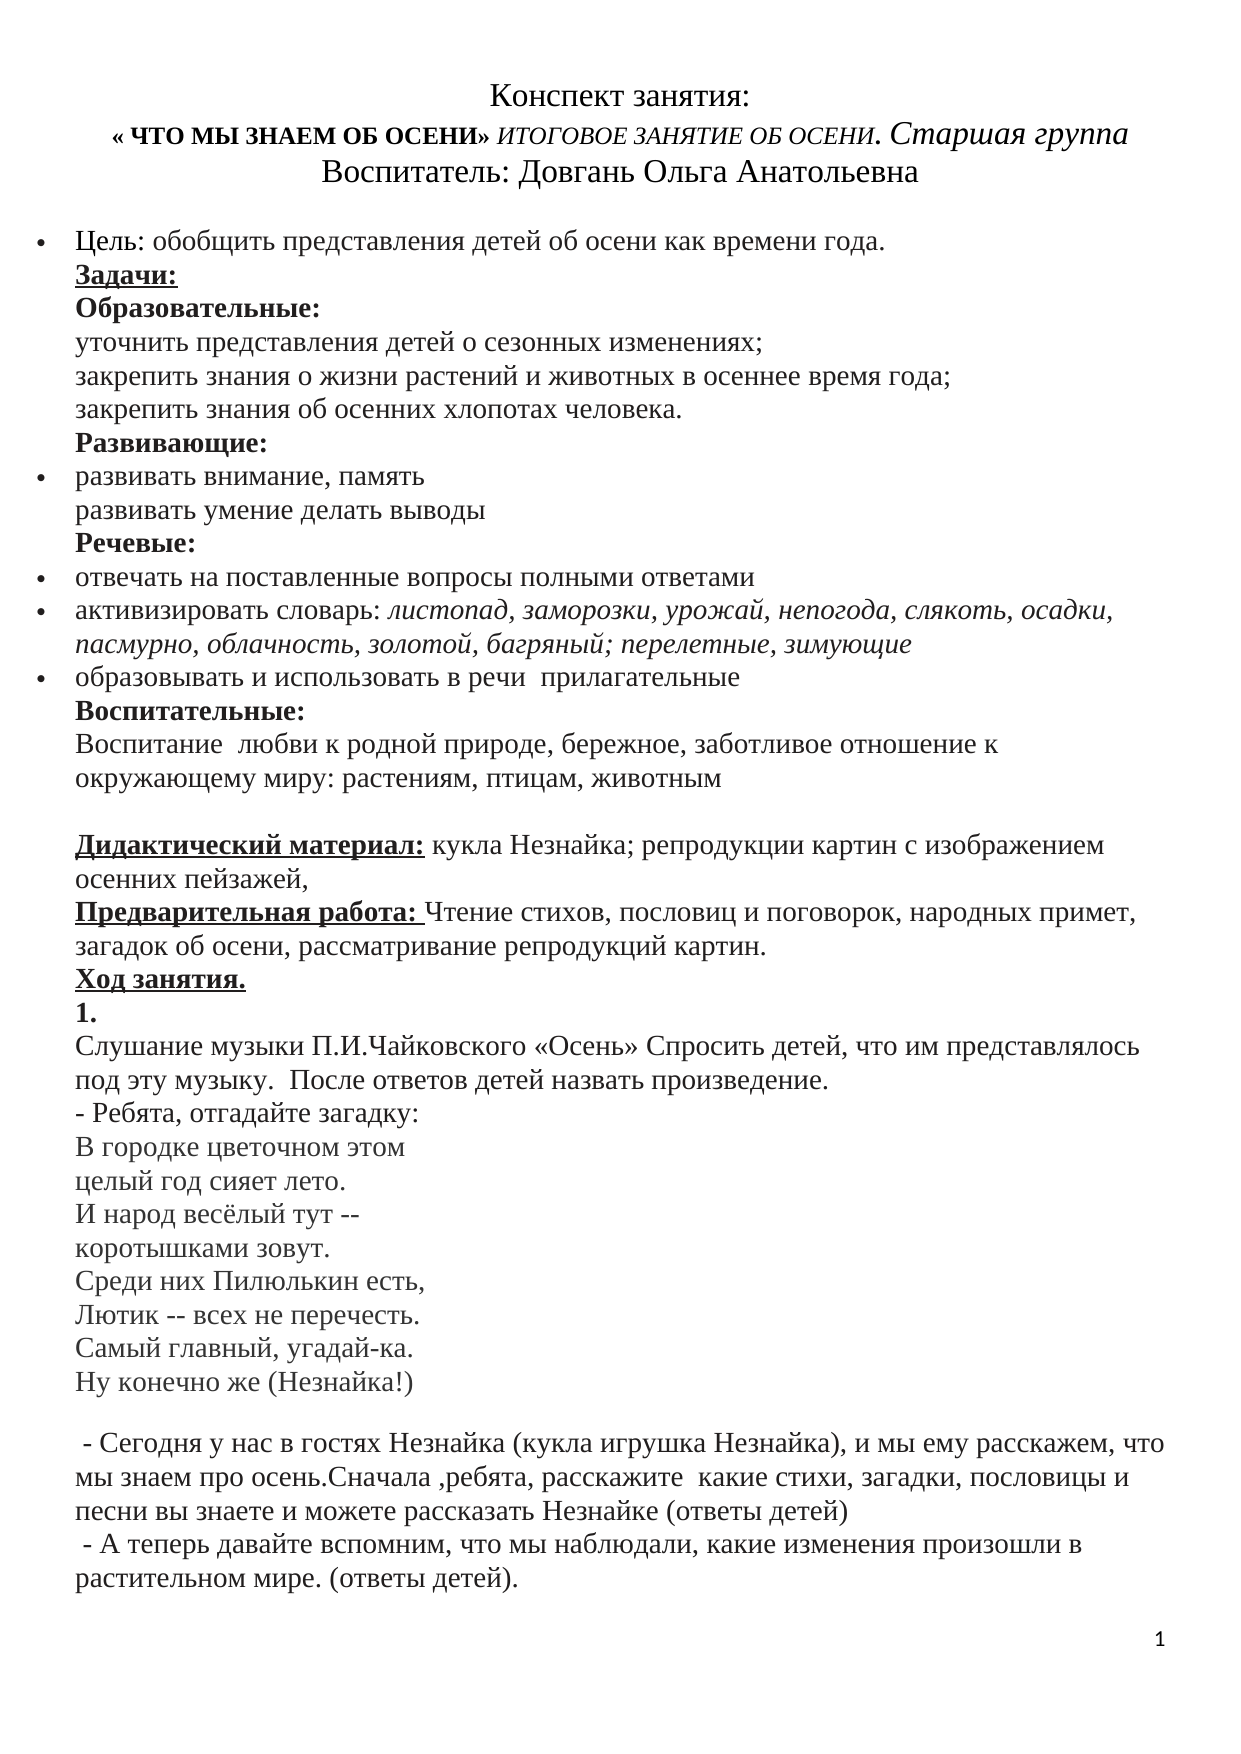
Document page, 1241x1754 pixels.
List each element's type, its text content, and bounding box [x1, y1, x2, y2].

list образовывать и использовать в речи прилагательные [37, 659, 1165, 693]
text Предварительная работа: Чтение стихов, пословиц и поговорок, народных примет, загадок об осени, рассматривание репродукций картин. [75, 894, 1165, 961]
text В городке цветочном этом [75, 1129, 1165, 1163]
text Воспитатель: Довгань Ольга Анатольевна [75, 152, 1165, 190]
list Цель: обобщить представления детей об осени как времени года. [37, 223, 1165, 257]
text - А теперь давайте вспомним, что мы наблюдали, какие изменения произошли в растительном мире. (ответы детей). [75, 1526, 1165, 1593]
text И народ весёлый тут -- [75, 1196, 1165, 1230]
text целый год сияет лето. [75, 1163, 1165, 1196]
text - Сегодня у нас в гостях Незнайка (кукла игрушка Незнайка), и мы ему расскажем, что мы знаем про осень.Сначала ,ребята, расскажите какие стихи, загадки, пословицы и песни вы знаете и можете рассказать Незнайке (ответы детей) [75, 1426, 1165, 1526]
text развивать умение делать выводы [75, 492, 1165, 525]
text - Ребята, отгадайте загадку: [75, 1096, 1165, 1129]
text Среди них Пилюлькин есть, [75, 1263, 1165, 1297]
text уточнить представления детей о сезонных изменениях; [75, 324, 1165, 358]
text « ЧТО МЫ ЗНАЕМ ОБ ОСЕНИ» ИТОГОВОЕ ЗАНЯТИЕ ОБ ОСЕНИ. Старшая группа [75, 113, 1165, 152]
text закрепить знания об осенних хлопотах человека. [75, 391, 1165, 425]
text Воспитательные: [75, 693, 1165, 727]
text закрепить знания о жизни растений и животных в осеннее время года; [75, 358, 1165, 391]
text 1. [75, 995, 1165, 1028]
text Самый главный, угадай-ка. [75, 1330, 1165, 1364]
text Лютик -- всех не перечесть. [75, 1297, 1165, 1330]
text Конспект занятия: [75, 75, 1165, 113]
list развивать внимание, память [37, 458, 1165, 492]
text коротышками зовут. [75, 1230, 1165, 1263]
text Дидактический материал: кукла Незнайка; репродукции картин с изображением осенних пейзажей, [75, 827, 1165, 894]
text Ну конечно же (Незнайка!) [75, 1364, 1165, 1426]
text Ход занятия. [75, 961, 1165, 995]
text Речевые: [75, 525, 1165, 559]
text Задачи: Образовательные: [75, 257, 1165, 324]
text Воспитание любви к родной природе, бережное, заботливое отношение к окружающему миру: растениям, птицам, животным [75, 727, 1165, 794]
list активизировать словарь: листопад, заморозки, урожай, непогода, слякоть, осадки, пасмурно, облачность, золотой, багряный; перелетные, зимующие [37, 592, 1165, 659]
text Развивающие: [75, 425, 1165, 458]
list отвечать на поставленные вопросы полными ответами [37, 559, 1165, 592]
text Слушание музыки П.И.Чайковского «Осень» Спросить детей, что им представлялось под эту музыку. После ответов детей назвать произведение. [75, 1028, 1165, 1096]
